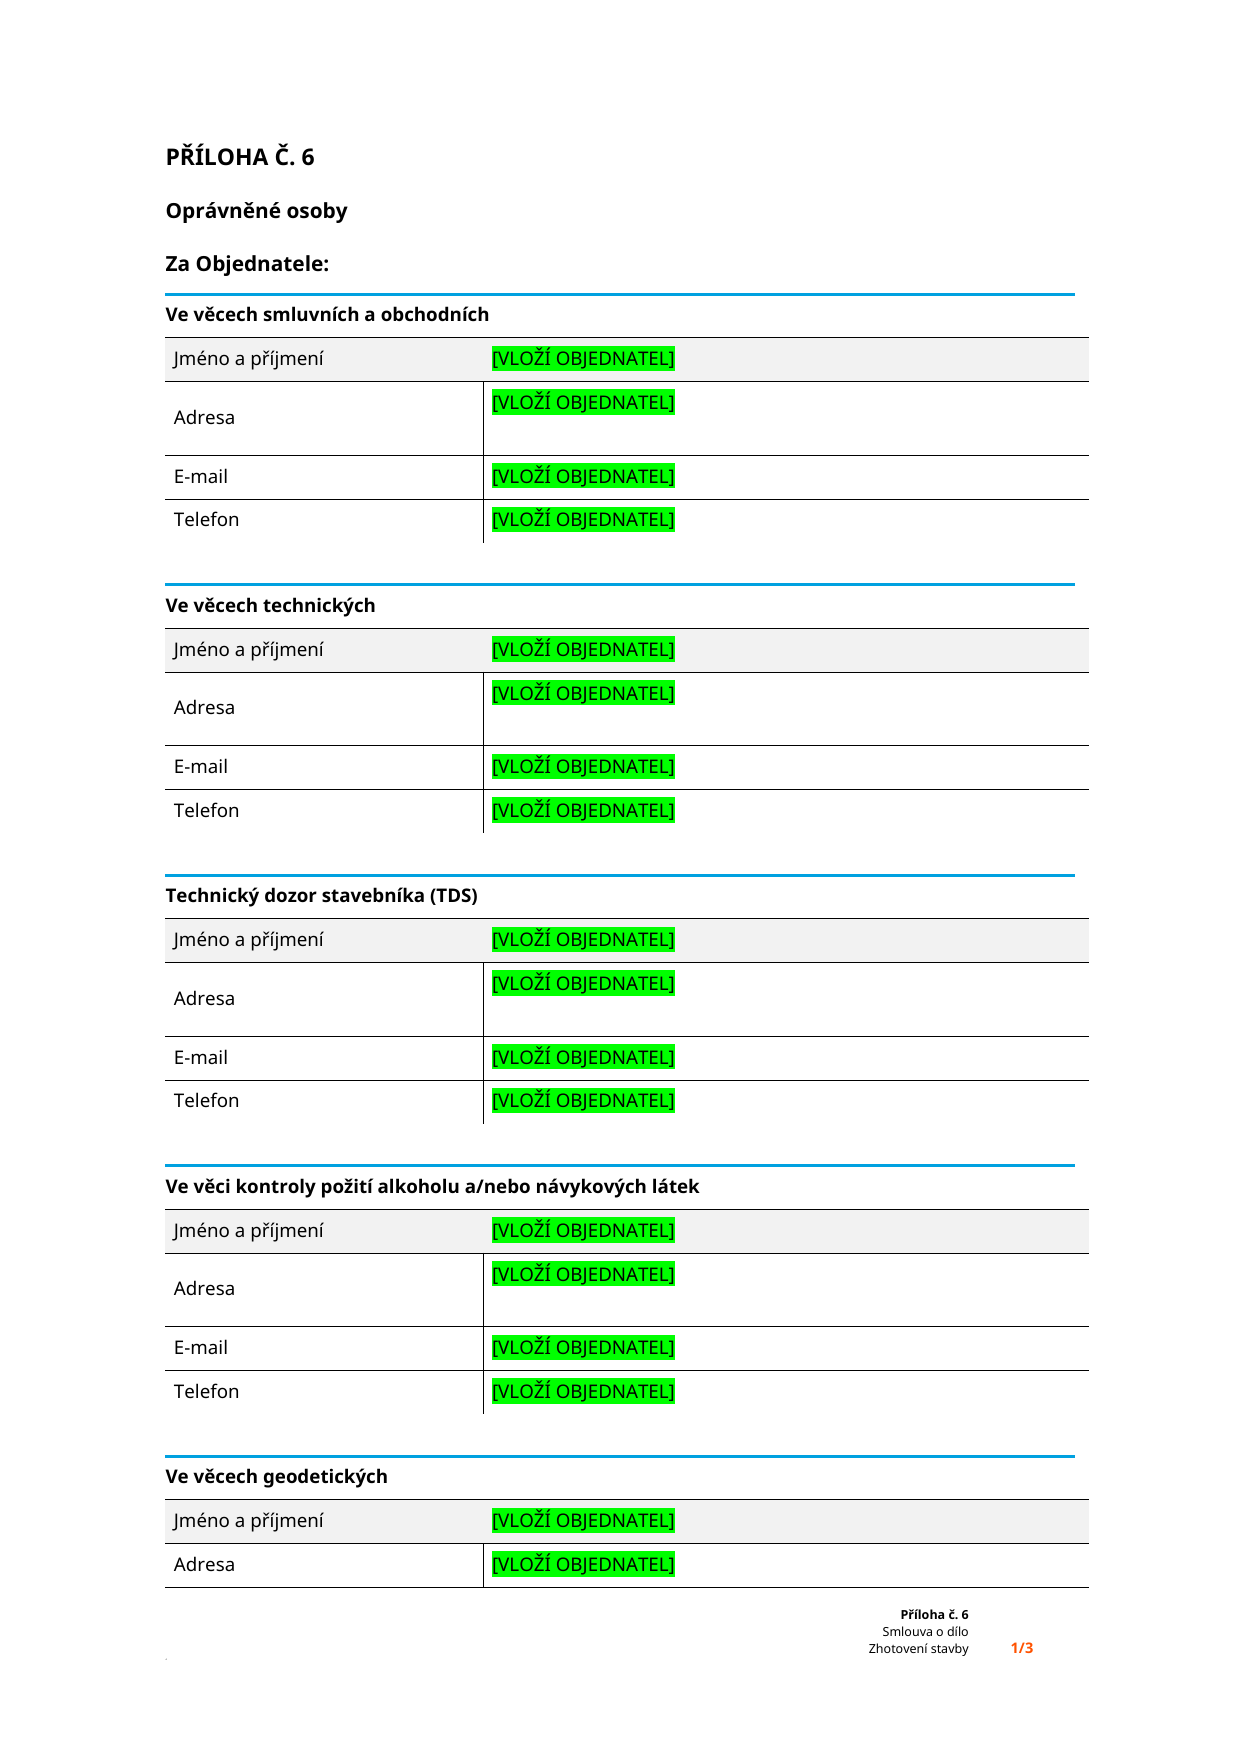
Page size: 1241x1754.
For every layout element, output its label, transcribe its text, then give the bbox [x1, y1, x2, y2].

table_cell [VLOŽÍ OBJEDNATEL] [484, 790, 1089, 833]
table_cell [VLOŽÍ OBJEDNATEL] [484, 382, 1089, 455]
text Příloha č. 6 [165, 141, 1075, 173]
table_cell [VLOŽÍ OBJEDNATEL] [484, 673, 1089, 745]
table_header [VLOŽÍ OBJEDNATEL] [484, 338, 1089, 381]
table_header Jméno a příjmení [165, 919, 484, 962]
table_cell Adresa [165, 382, 483, 455]
table_cell Telefon [165, 500, 483, 542]
text Ve věcech geodetických [165, 1458, 1075, 1489]
table_cell E-mail [165, 746, 483, 789]
table_cell [VLOŽÍ OBJEDNATEL] [484, 746, 1089, 789]
table_cell E-mail [165, 1037, 483, 1079]
table_cell [VLOŽÍ OBJEDNATEL] [484, 500, 1089, 542]
table_header [VLOŽÍ OBJEDNATEL] [484, 919, 1089, 962]
table_cell [VLOŽÍ OBJEDNATEL] [484, 1037, 1089, 1079]
table_cell [VLOŽÍ OBJEDNATEL] [484, 963, 1089, 1036]
table_header Jméno a příjmení [165, 1210, 484, 1253]
text Ve věcech smluvních a obchodních [165, 296, 1075, 327]
table_header Jméno a příjmení [165, 1500, 484, 1543]
table_header [VLOŽÍ OBJEDNATEL] [484, 1500, 1089, 1543]
table_cell [VLOŽÍ OBJEDNATEL] [484, 1327, 1089, 1370]
table_header [VLOŽÍ OBJEDNATEL] [484, 629, 1089, 672]
table_cell Adresa [165, 963, 483, 1036]
table_cell [VLOŽÍ OBJEDNATEL] [484, 1371, 1089, 1414]
table_cell Adresa [165, 1254, 483, 1326]
table_cell Adresa [165, 1544, 483, 1587]
table_cell E-mail [165, 456, 483, 498]
text Technický dozor stavebníka (TDS) [165, 877, 1075, 908]
table_cell [VLOŽÍ OBJEDNATEL] [484, 1544, 1089, 1587]
table_cell E-mail [165, 1327, 483, 1370]
text Za Objednatele: [165, 249, 1075, 277]
text Ve věci kontroly požití alkoholu a/nebo návykových látek [165, 1167, 1075, 1199]
text Oprávněné osoby [165, 197, 1075, 225]
table_header [VLOŽÍ OBJEDNATEL] [484, 1210, 1089, 1253]
table_header Jméno a příjmení [165, 338, 484, 381]
table_cell Telefon [165, 1371, 483, 1414]
table_cell Telefon [165, 1081, 483, 1123]
table_header Jméno a příjmení [165, 629, 484, 672]
table_cell [VLOŽÍ OBJEDNATEL] [484, 1254, 1089, 1326]
text Ve věcech technických [165, 586, 1075, 618]
table_cell [VLOŽÍ OBJEDNATEL] [484, 1081, 1089, 1123]
table_cell Telefon [165, 790, 483, 833]
table_cell [VLOŽÍ OBJEDNATEL] [484, 456, 1089, 498]
table_cell Adresa [165, 673, 483, 745]
